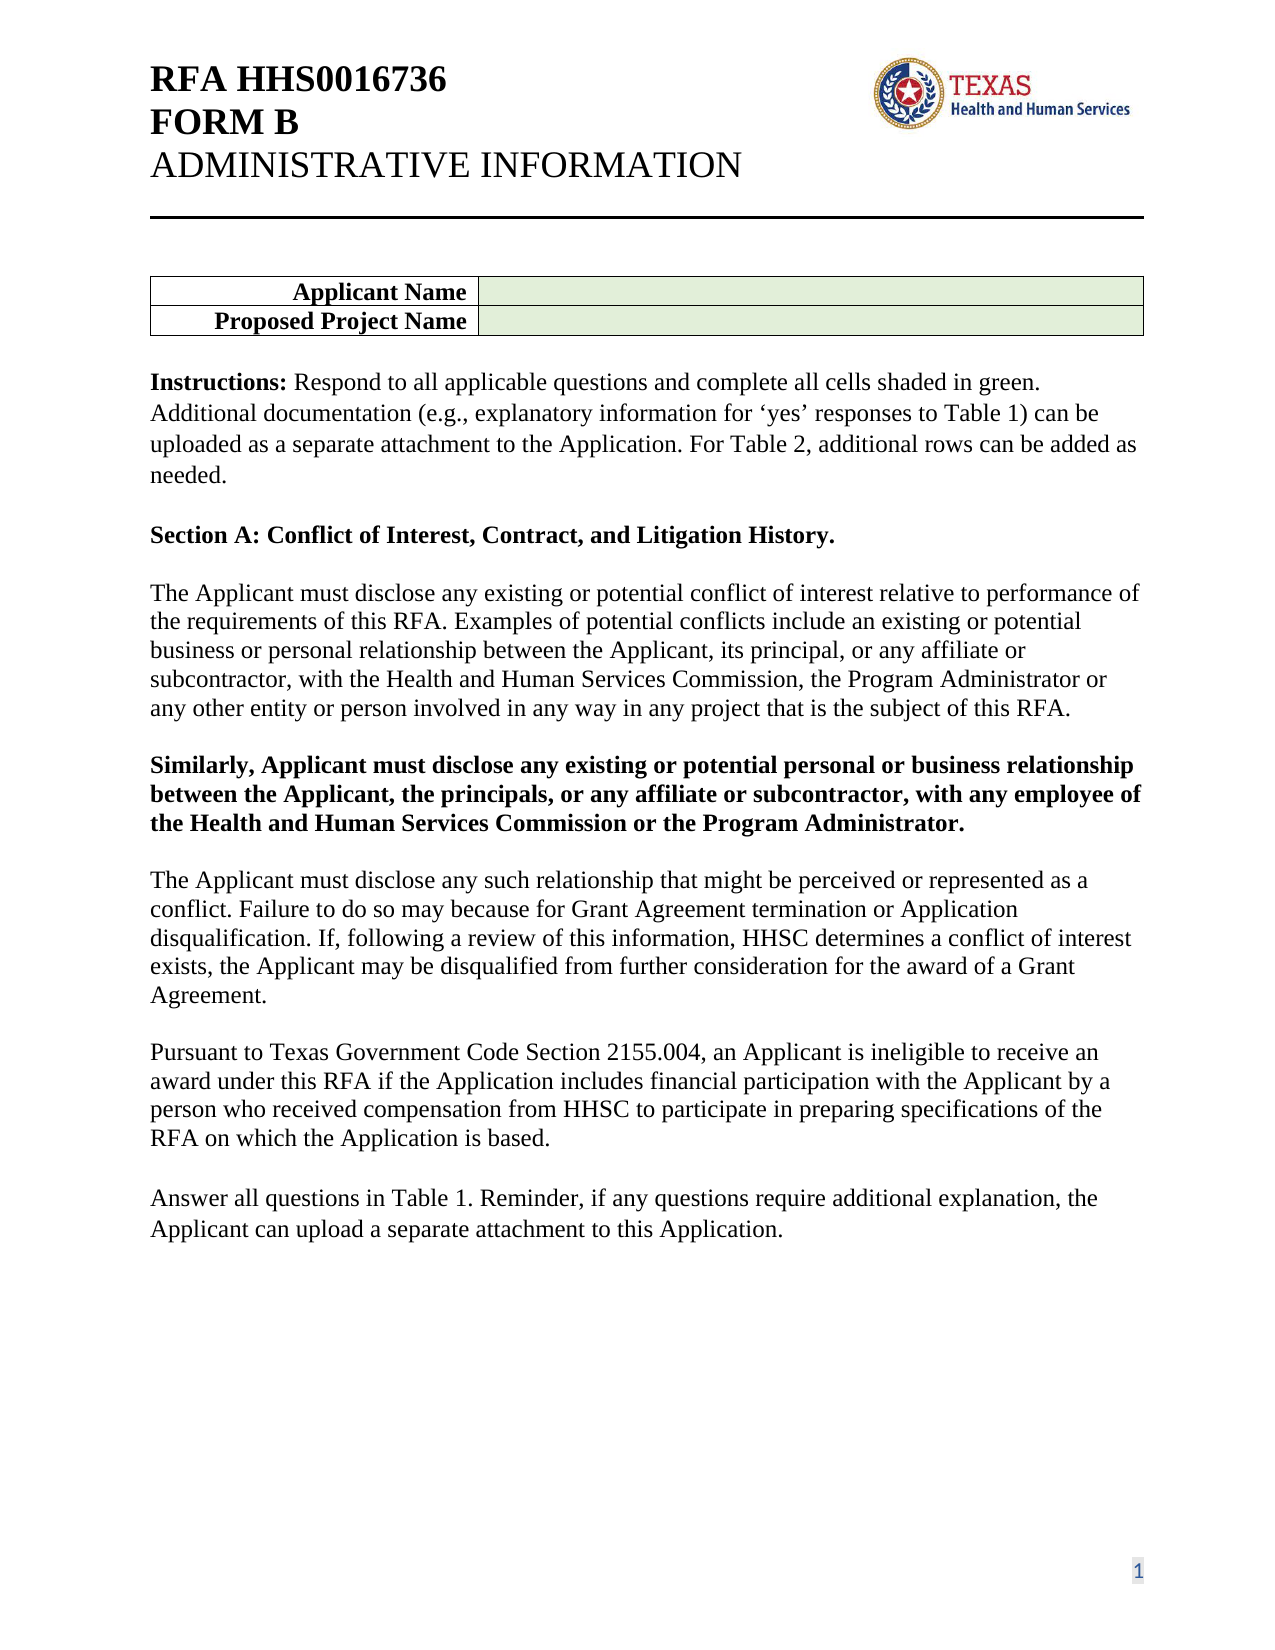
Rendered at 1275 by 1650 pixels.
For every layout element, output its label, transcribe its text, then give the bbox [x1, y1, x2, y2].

table_cell [479, 306, 1143, 335]
text Similarly, Applicant must disclose any existing or potential personal or business relationship between the Applicant, the principals, or any affiliate or subcontractor, with any employee of the Health and Human Services Commission or the Program Administrator. [150, 750, 1144, 836]
table_header Applicant Name [151, 277, 478, 305]
picture [857, 48, 1141, 137]
table_cell Proposed Project Name [151, 306, 478, 335]
text The Applicant must disclose any existing or potential conflict of interest relative to performance of the requirements of this RFA. Examples of potential conflicts include an existing or potential business or personal relationship between the Applicant, its principal, or any affiliate or subcontractor, with the Health and Human Services Commission, the Program Administrator or any other entity or person involved in any way in any project that is the subject of this RFA. [150, 578, 1144, 721]
text Instructions: Respond to all applicable questions and complete all cells shaded in green. Additional documentation (e.g., explanatory information for ‘yes’ responses to Table 1) can be uploaded as a separate attachment to the Application. For Table 2, additional rows can be added as needed. [150, 367, 1144, 489]
text The Applicant must disclose any such relationship that might be perceived or represented as a conflict. Failure to do so may because for Grant Agreement termination or Application disqualification. If, following a review of this information, HHSC determines a conflict of interest exists, the Applicant may be disqualified from further consideration for the award of a Grant Agreement. Pursuant to Texas Government Code Section 2155.004, an Applicant is ineligible to receive an award under this RFA if the Application includes financial participation with the Applicant by a person who received compensation from HHSC to participate in preparing specifications of the RFA on which the Application is based. [150, 865, 1144, 1152]
text Answer all questions in Table 1. Reminder, if any questions require additional explanation, the Applicant can upload a separate attachment to this Application. [150, 1183, 1144, 1243]
table_header [479, 277, 1143, 305]
text Section A: Conflict of Interest, Contract, and Litigation History. [150, 520, 1144, 549]
